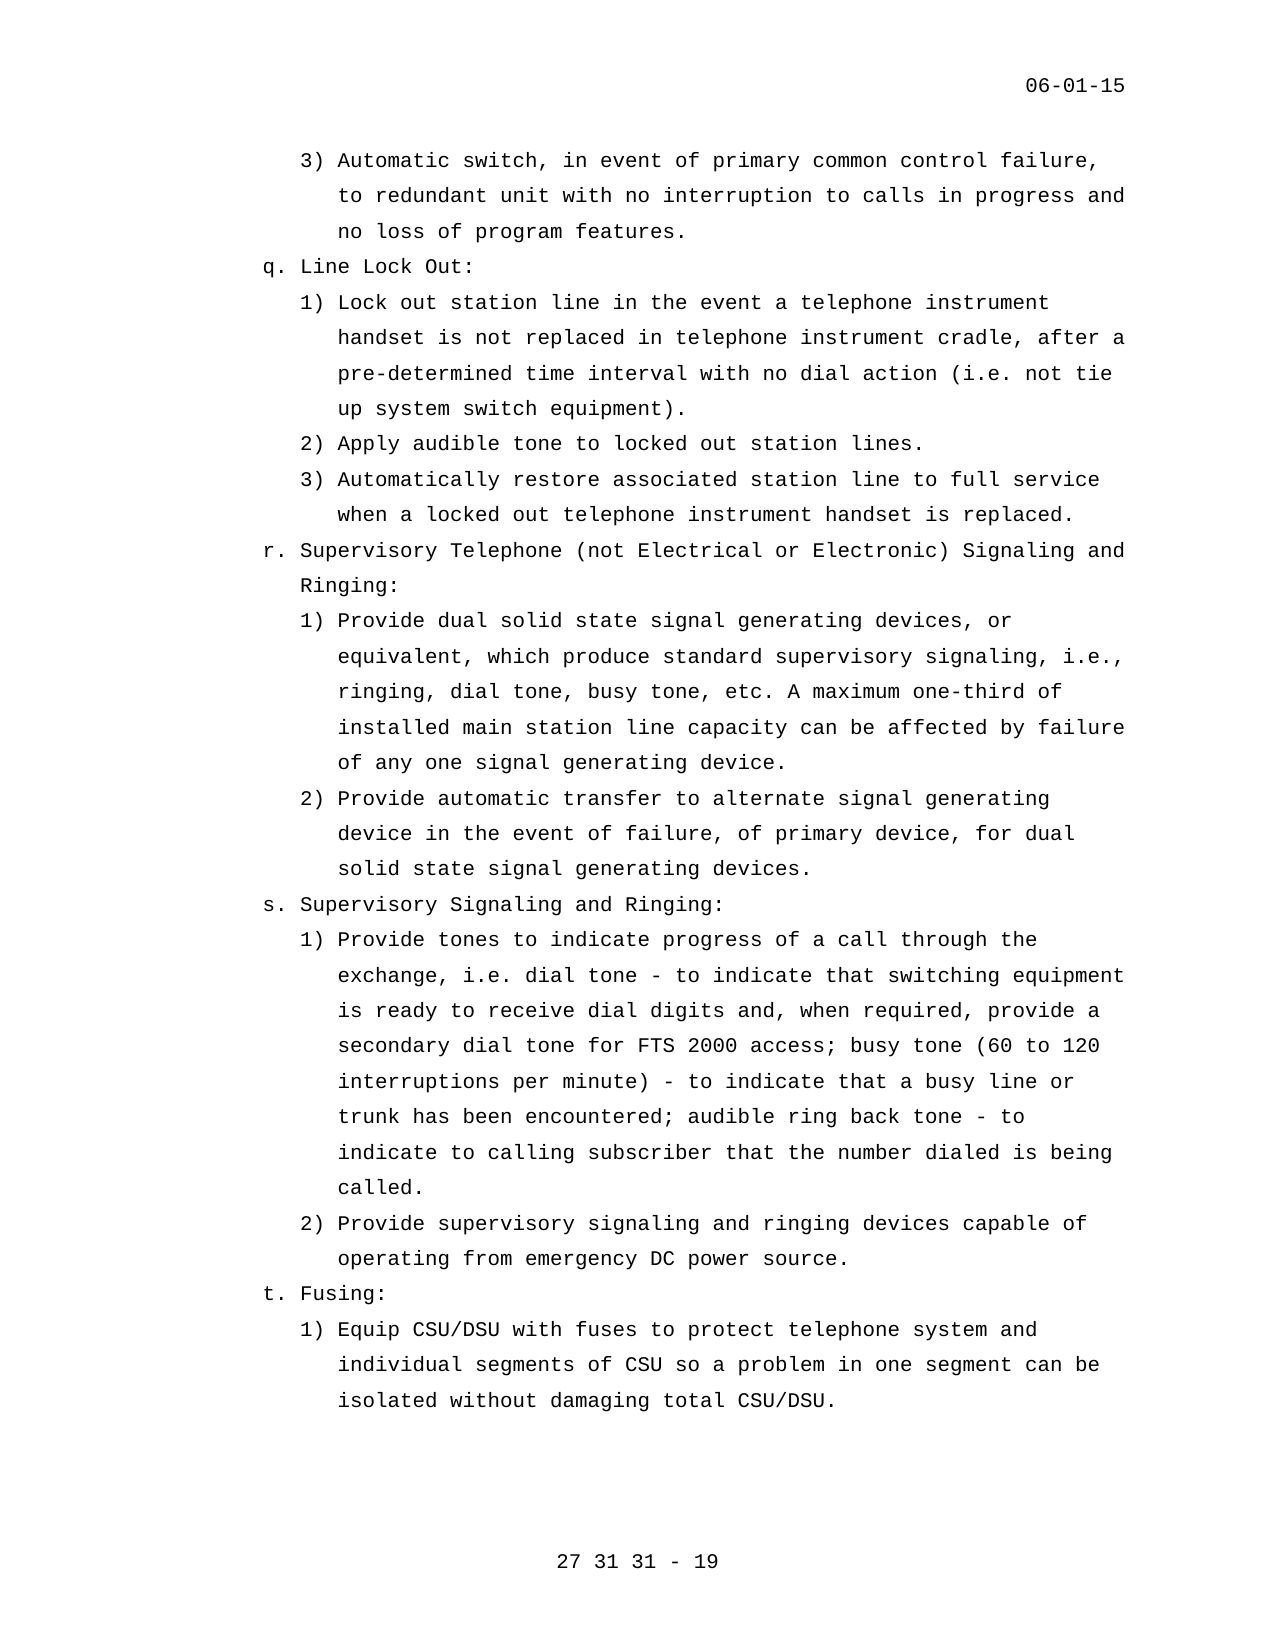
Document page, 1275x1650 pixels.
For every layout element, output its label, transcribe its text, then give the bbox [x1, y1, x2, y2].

text Provide dual solid state signal generating devices, or equivalent, which produce standard supervisory signaling, i.e., ringing, dial tone, busy tone, etc. A maximum one-third of installed main station line capacity can be affected by failure of any one signal generating device. [300, 610, 1125, 776]
text Automatic switch, in event of primary common control failure, to redundant unit with no interruption to calls in progress and no loss of program features. [300, 150, 1125, 244]
text Line Lock Out: [262, 256, 1125, 280]
text Equip CSU/DSU with fuses to protect telephone system and individual segments of CSU so a problem in one segment can be isolated without damaging total CSU/DSU. [300, 1319, 1125, 1413]
text Supervisory Telephone (not Electrical or Electronic) Signaling and Ringing: [262, 539, 1125, 599]
text Provide supervisory signaling and ringing devices capable of operating from emergency DC power source. [300, 1212, 1125, 1272]
text Fusing: [262, 1283, 1125, 1307]
text Apply audible tone to locked out station lines. [300, 433, 1125, 457]
text Lock out station line in the event a telephone instrument handset is not replaced in telephone instrument cradle, after a pre-determined time interval with no dial action (i.e. not tie up system switch equipment). [300, 292, 1125, 422]
text Automatically restore associated station line to full service when a locked out telephone instrument handset is replaced. [300, 469, 1125, 528]
text Provide automatic transfer to alternate signal generating device in the event of failure, of primary device, for dual solid state signal generating devices. [300, 787, 1125, 882]
text Provide tones to indicate progress of a call through the exchange, i.e. dial tone - to indicate that switching equipment is ready to receive dial digits and, when required, provide a secondary dial tone for FTS 2000 access; busy tone (60 to 120 interruptions per minute) - to indicate that a busy line or trunk has been encountered; audible ring back tone - to indicate to calling subscriber that the number dialed is being called. [300, 929, 1125, 1201]
text Supervisory Signaling and Ringing: [262, 894, 1125, 917]
